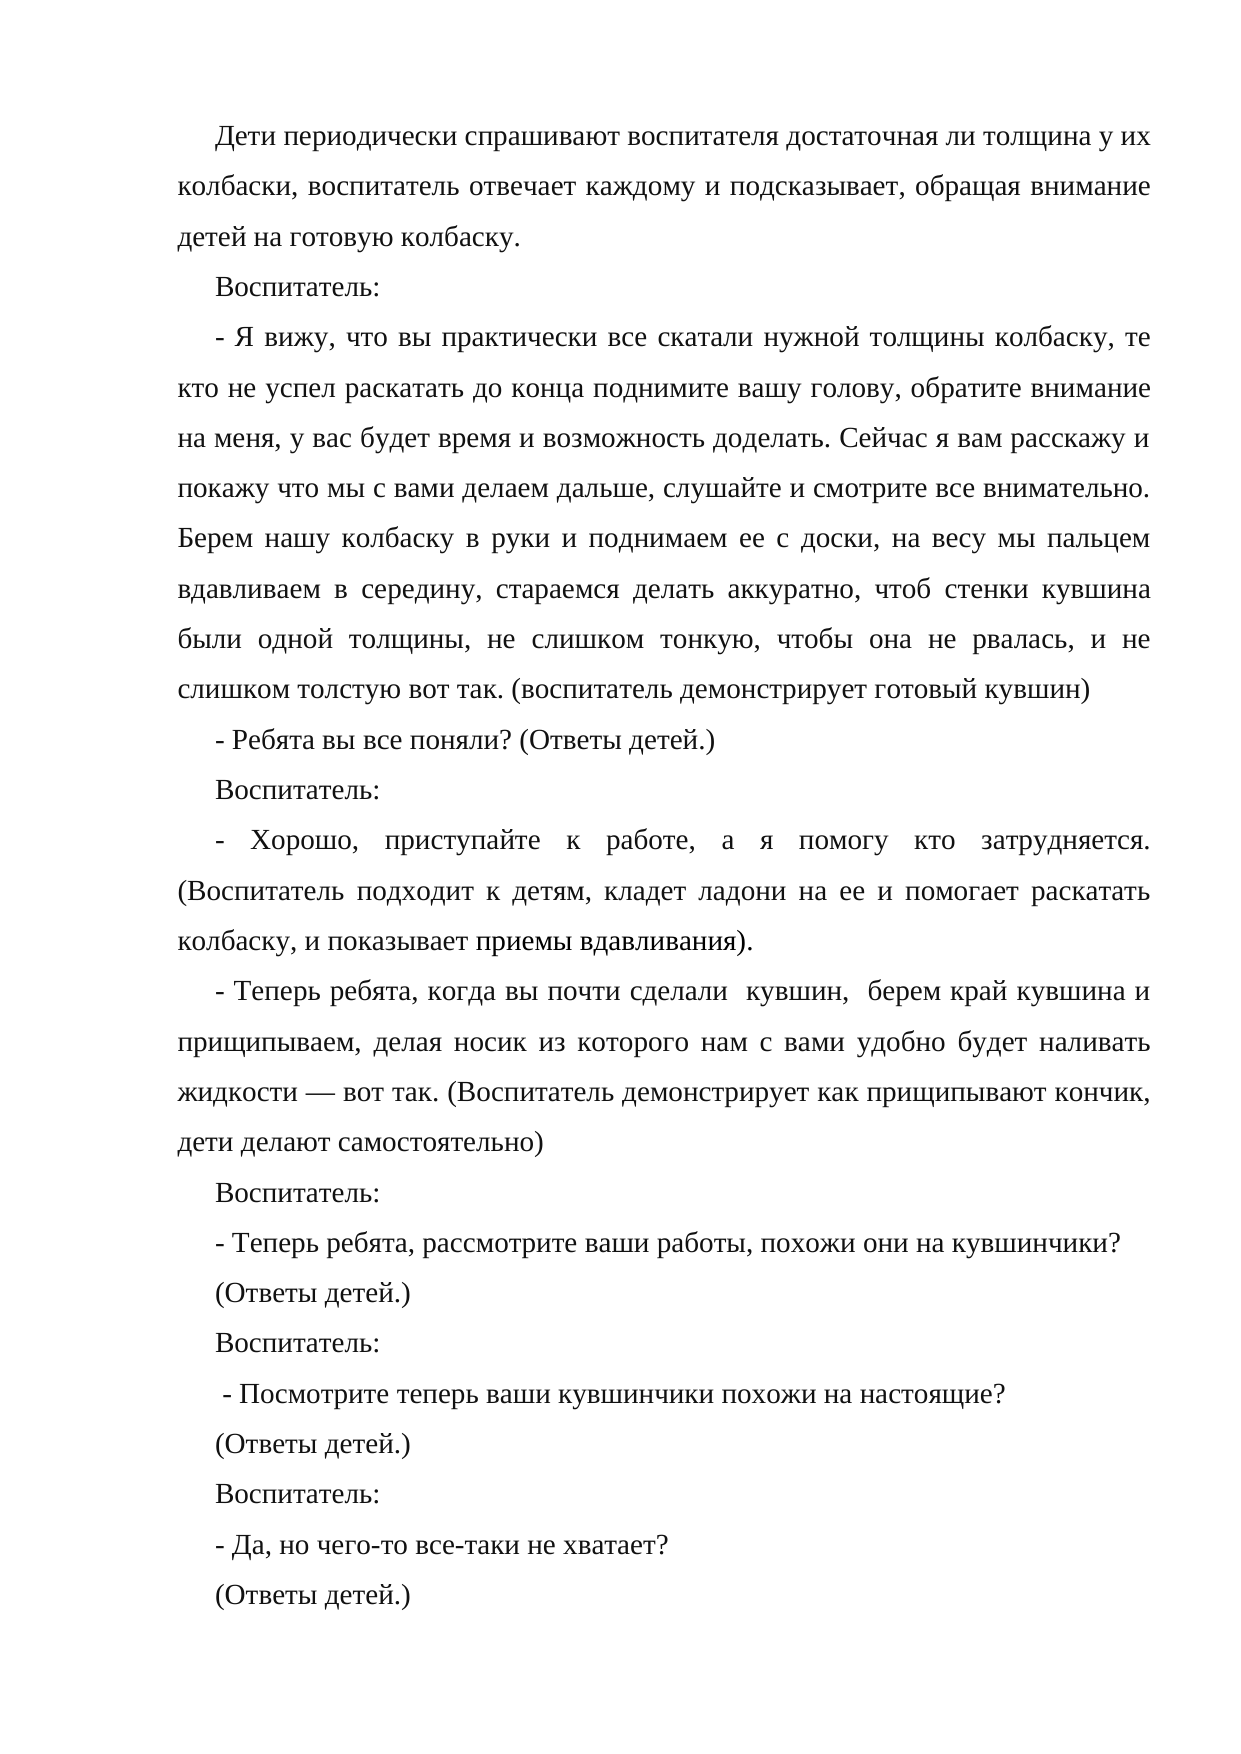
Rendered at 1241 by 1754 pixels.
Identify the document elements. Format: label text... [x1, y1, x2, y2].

text Воспитатель: [177, 1175, 1152, 1208]
text (Ответы детей.) [177, 1426, 1152, 1460]
text - Теперь ребята, рассмотрите ваши работы, похожи они на кувшинчики? [177, 1225, 1152, 1258]
text (Ответы детей.) [177, 1275, 1152, 1309]
text - Теперь ребята, когда вы почти сделали кувшин, берем край кувшина и прищипываем, делая носик из которого нам с вами удобно будет наливать жидкости — вот так. (Воспитатель демонстрирует как прищипывают кончик, дети делают самостоятельно) [177, 973, 1152, 1158]
text (Ответы детей.) [177, 1577, 1152, 1611]
text Воспитатель: [177, 1477, 1152, 1510]
text Воспитатель: [177, 269, 1152, 303]
text Воспитатель: [177, 772, 1152, 806]
text - Хорошо, приступайте к работе, а я помогу кто затрудняется. (Воспитатель подходит к детям, кладет ладони на ее и помогает раскатать колбаску, и показывает приемы вдавливания). [177, 822, 1152, 957]
text - Ребята вы все поняли? (Ответы детей.) [177, 722, 1152, 755]
text - Да, но чего-то все-таки не хватает? [177, 1527, 1152, 1560]
text - Я вижу, что вы практически все скатали нужной толщины колбаску, те кто не успел раскатать до конца поднимите вашу голову, обратите внимание на меня, у вас будет время и возможность доделать. Сейчас я вам расскажу и покажу что мы с вами делаем дальше, слушайте и смотрите все внимательно. Берем нашу колбаску в руки и поднимаем ее с доски, на весу мы пальцем вдавливаем в середину, стараемся делать аккуратно, чтоб стенки кувшина были одной толщины, не слишком тонкую, чтобы она не рвалась, и не слишком толстую вот так. (воспитатель демонстрирует готовый кувшин) [177, 319, 1152, 705]
text Воспитатель: [177, 1326, 1152, 1359]
text Дети периодически спрашивают воспитателя достаточная ли толщина у их колбаски, воспитатель отвечает каждому и подсказывает, обращая внимание детей на готовую колбаску. [177, 118, 1152, 252]
text - Посмотрите теперь ваши кувшинчики похожи на настоящие? [177, 1376, 1152, 1409]
